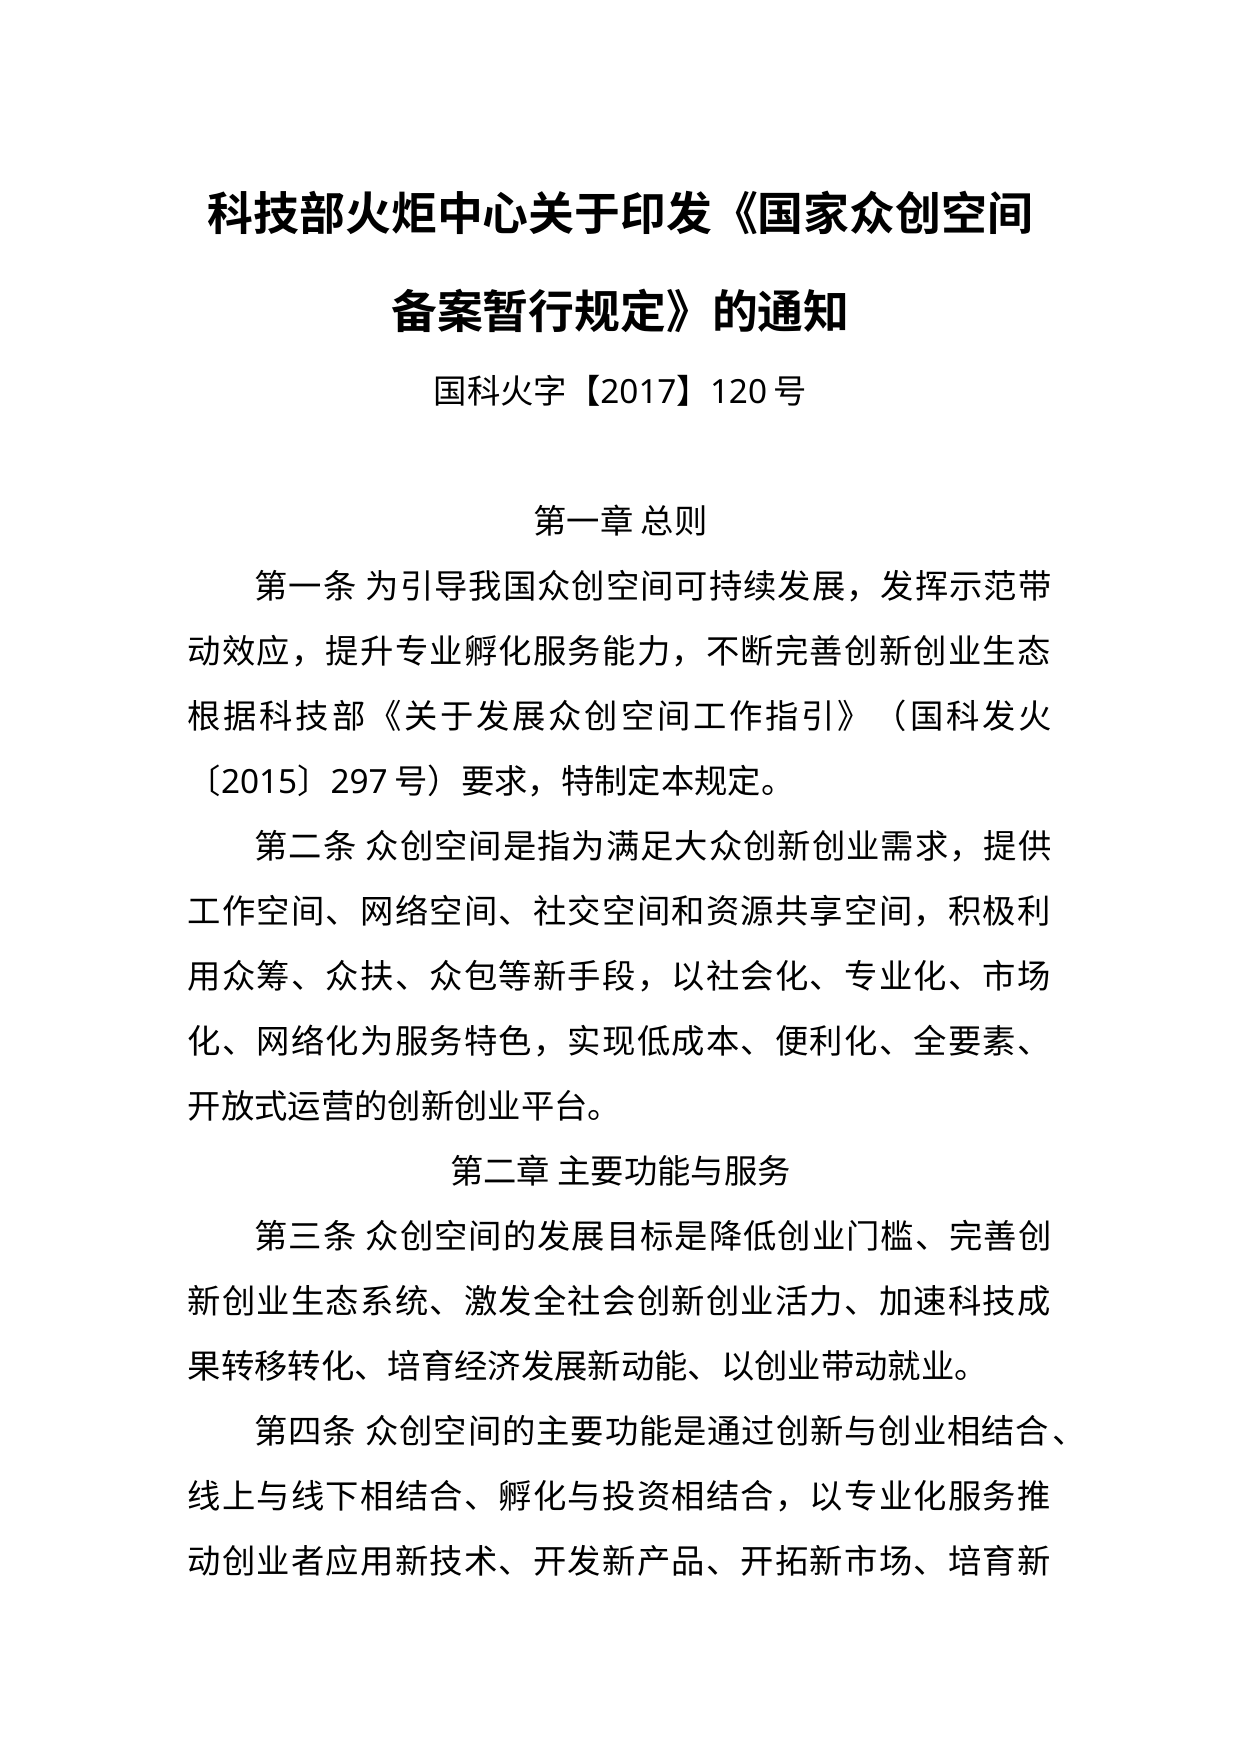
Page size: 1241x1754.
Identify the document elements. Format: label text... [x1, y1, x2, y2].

text 第一章 总则 [187, 487, 1053, 552]
text 第三条 众创空间的发展目标是降低创业门槛、完善创新创业生态系统、激发全社会创新创业活力、加速科技成果转移转化、培育经济发展新动能、以创业带动就业。 [187, 1202, 1053, 1397]
text 第二条 众创空间是指为满足大众创新创业需求，提供工作空间、网络空间、社交空间和资源共享空间，积极利用众筹、众扶、众包等新手段，以社会化、专业化、市场化、网络化为服务特色，实现低成本、便利化、全要素、开放式运营的创新创业平台。 [187, 812, 1053, 1137]
text 科技部火炬中心关于印发《国家众创空间备案暂行规定》的通知 [187, 162, 1053, 357]
text 第一条 为引导我国众创空间可持续发展，发挥示范带动效应，提升专业孵化服务能力，不断完善创新创业生态，根据科技部《关于发展众创空间工作指引》（国科发火〔2015〕297号）要求，特制定本规定。 [187, 552, 1053, 812]
text 第二章 主要功能与服务 [187, 1137, 1053, 1202]
text 国科火字【2017】120号 [187, 357, 1053, 422]
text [187, 1397, 1053, 1592]
